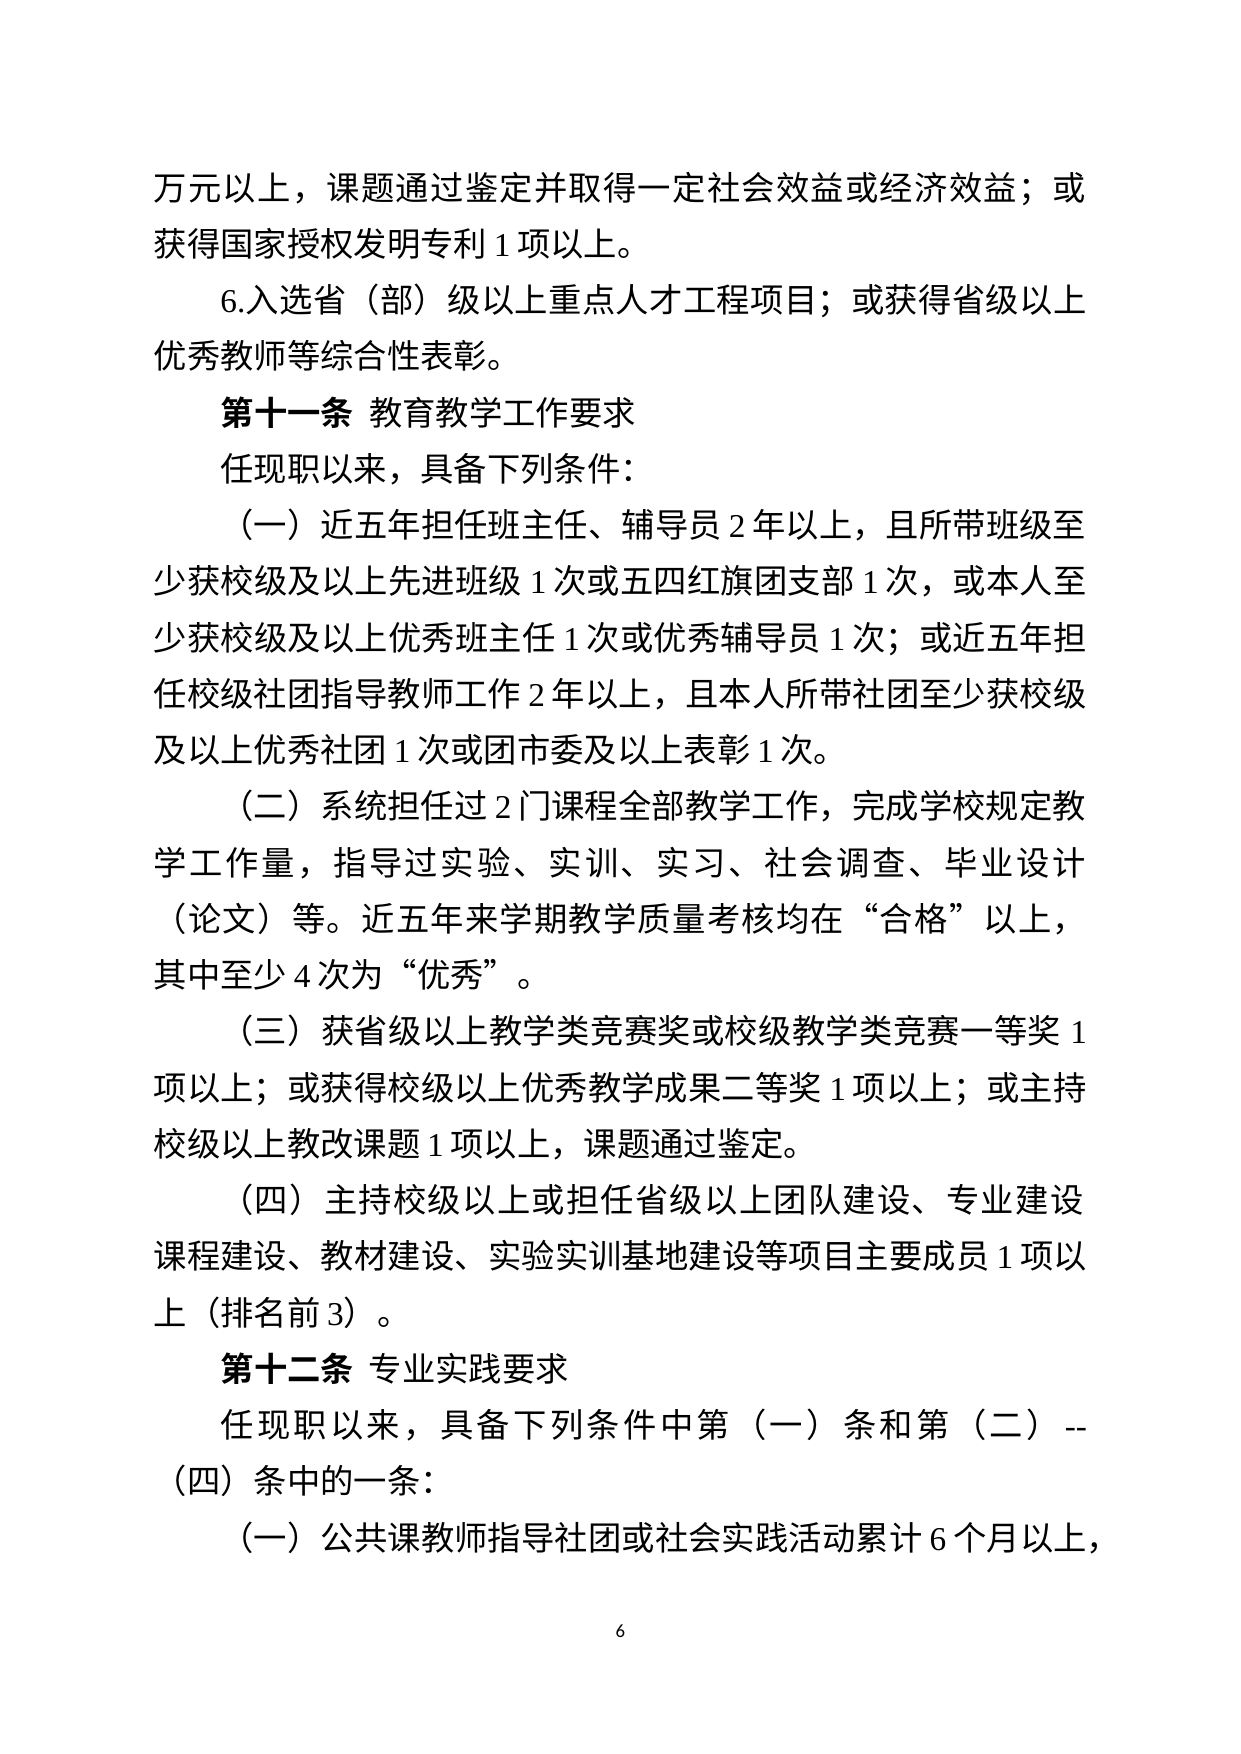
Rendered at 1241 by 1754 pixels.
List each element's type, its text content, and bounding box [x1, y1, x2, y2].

text 第十二条 专业实践要求 [153, 1335, 1087, 1391]
text （四）主持校级以上或担任省级以上团队建设、专业建设、课程建设、教材建设、实验实训基地建设等项目主要成员1项以上（排名前3）。 [153, 1166, 1087, 1335]
text （一）近五年担任班主任、辅导员2年以上，且所带班级至少获校级及以上先进班级1次或五四红旗团支部1次，或本人至少获校级及以上优秀班主任1次或优秀辅导员1次；或近五年担任校级社团指导教师工作2年以上，且本人所带社团至少获校级及以上优秀社团1次或团市委及以上表彰1次。 [153, 491, 1087, 772]
text 6.入选省（部）级以上重点人才工程项目；或获得省级以上优秀教师等综合性表彰。 [153, 266, 1087, 378]
text 任现职以来，具备下列条件中第（一）条和第（二）--（四）条中的一条： [153, 1391, 1087, 1503]
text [153, 153, 1087, 266]
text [153, 1503, 1087, 1560]
text （二）系统担任过2门课程全部教学工作，完成学校规定教学工作量，指导过实验、实训、实习、社会调查、毕业设计（论文）等。近五年来学期教学质量考核均在“合格”以上，其中至少4次为“优秀”。 [153, 772, 1087, 997]
text 第十一条 教育教学工作要求 [153, 378, 1087, 435]
text （三）获省级以上教学类竞赛奖或校级教学类竞赛一等奖1项以上；或获得校级以上优秀教学成果二等奖1项以上；或主持校级以上教改课题1项以上，课题通过鉴定。 [153, 997, 1087, 1166]
text 任现职以来，具备下列条件： [153, 435, 1087, 491]
